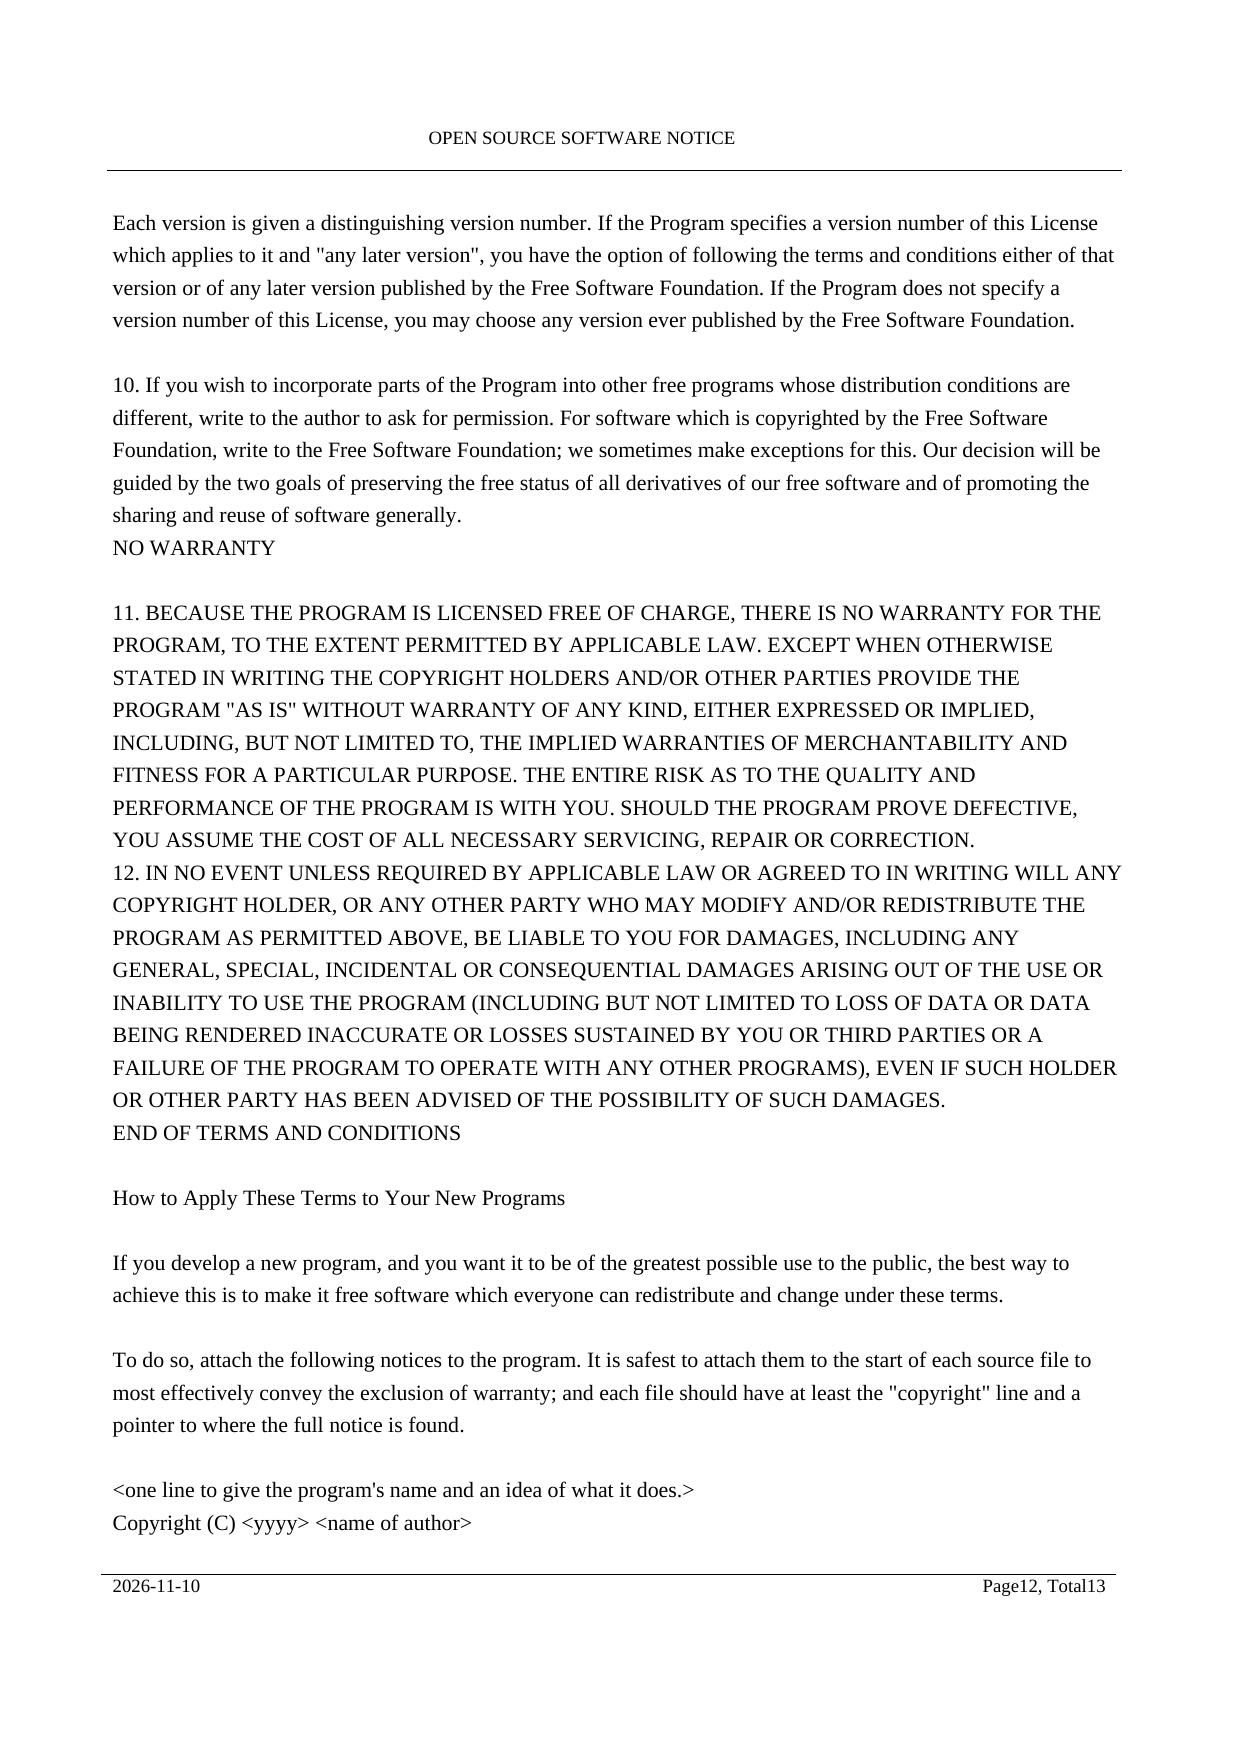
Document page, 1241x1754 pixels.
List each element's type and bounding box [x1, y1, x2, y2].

text [112, 206, 1128, 1539]
